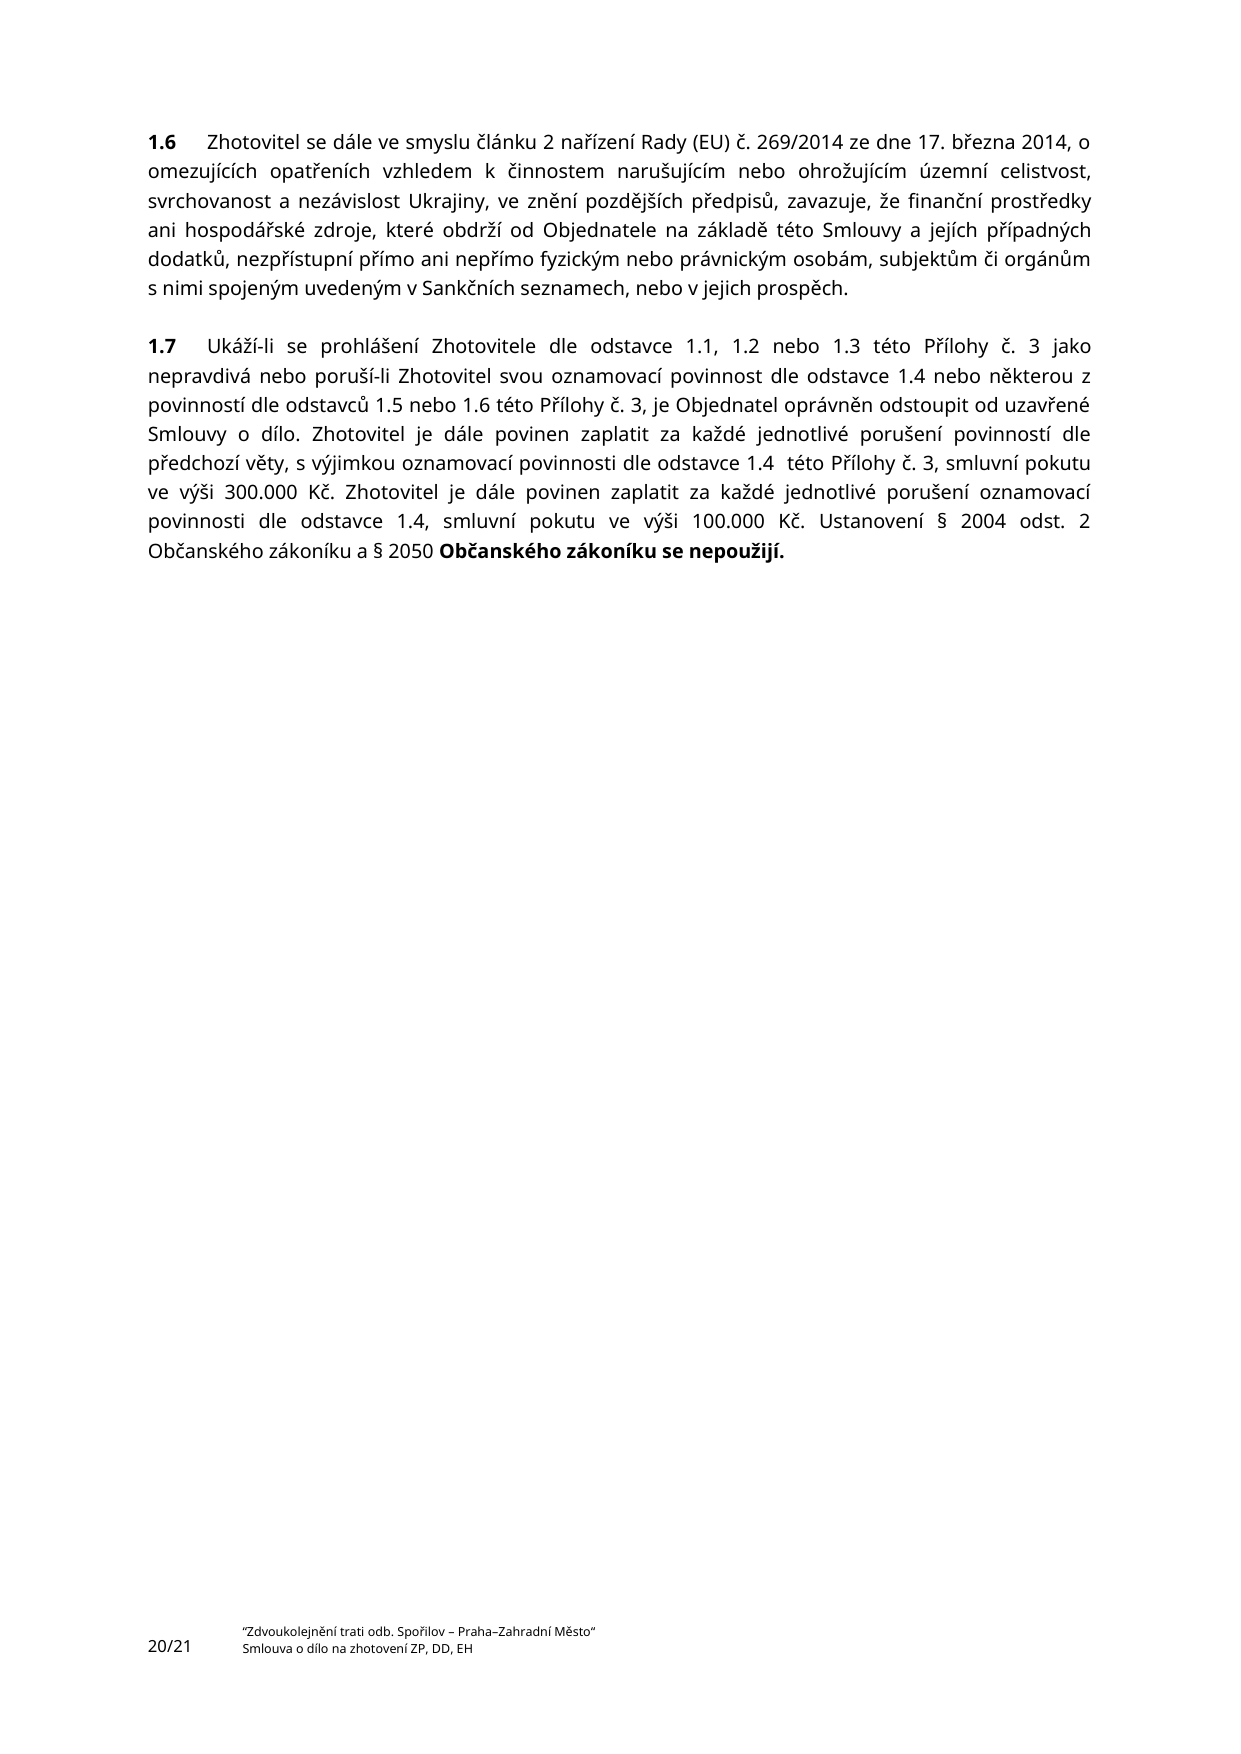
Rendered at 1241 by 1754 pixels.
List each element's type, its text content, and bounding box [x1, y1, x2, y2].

text 1.7 Ukáží-li se prohlášení Zhotovitele dle odstavce 1.1, 1.2 nebo 1.3 této Přílohy č. 3 jako nepravdivá nebo poruší-li Zhotovitel svou oznamovací povinnost dle odstavce 1.4 nebo některou z povinností dle odstavců 1.5 nebo 1.6 této Přílohy č. 3, je Objednatel oprávněn odstoupit od uzavřené Smlouvy o dílo. Zhotovitel je dále povinen zaplatit za každé jednotlivé porušení povinností dle předchozí věty, s výjimkou oznamovací povinnosti dle odstavce 1.4 této Přílohy č. 3, smluvní pokutu ve výši 300.000 Kč. Zhotovitel je dále povinen zaplatit za každé jednotlivé porušení oznamovací povinnosti dle odstavce 1.4, smluvní pokutu ve výši 100.000 Kč. Ustanovení § 2004 odst. 2 Občanského zákoníku a § 2050 Občanského zákoníku se nepoužijí. [148, 331, 1092, 564]
text 1.6 Zhotovitel se dále ve smyslu článku 2 nařízení Rady (EU) č. 269/2014 ze dne 17. března 2014, o omezujících opatřeních vzhledem k činnostem narušujícím nebo ohrožujícím územní celistvost, svrchovanost a nezávislost Ukrajiny, ve znění pozdějších předpisů, zavazuje, že finanční prostředky ani hospodářské zdroje, které obdrží od Objednatele na základě této Smlouvy a jejích případných dodatků, nezpřístupní přímo ani nepřímo fyzickým nebo právnickým osobám, subjektům či orgánům s nimi spojeným uvedeným v Sankčních seznamech, nebo v jejich prospěch. [148, 126, 1092, 301]
